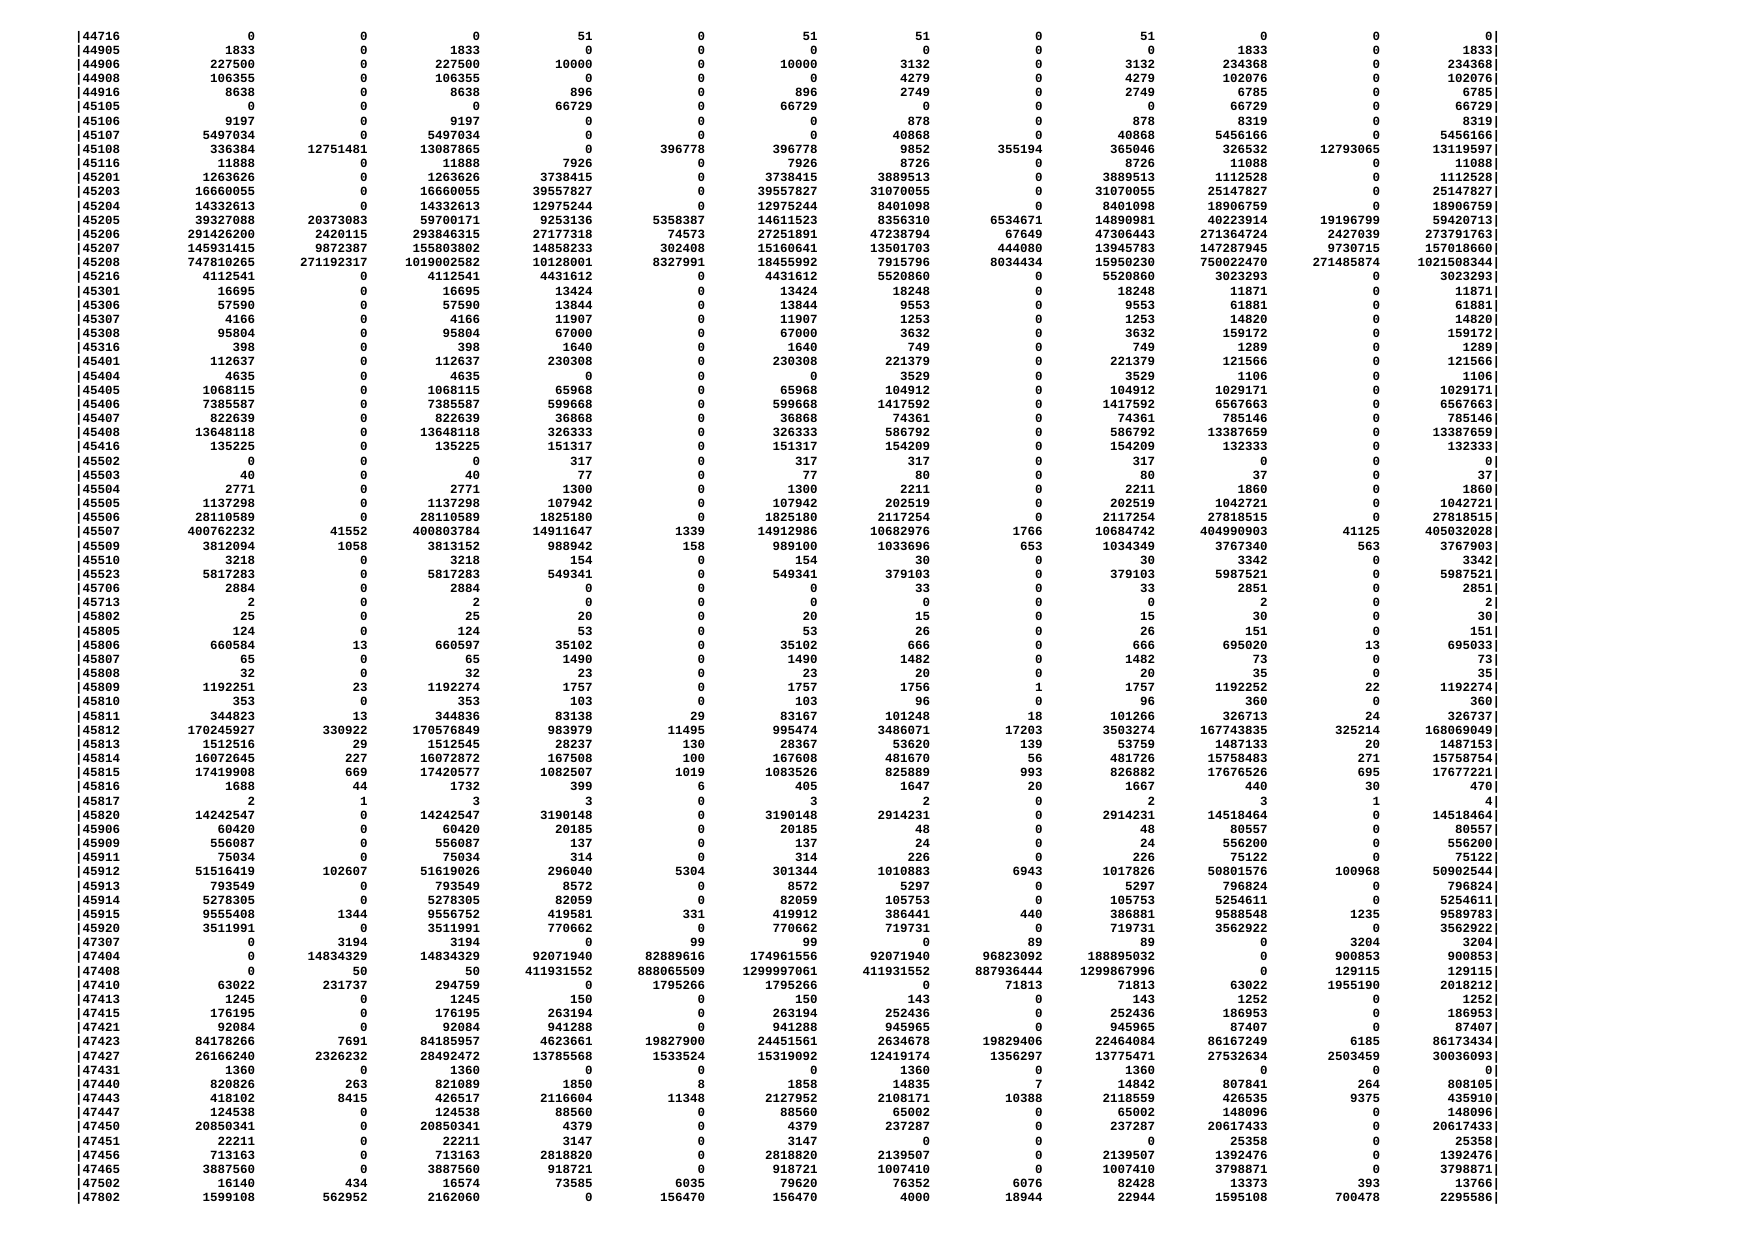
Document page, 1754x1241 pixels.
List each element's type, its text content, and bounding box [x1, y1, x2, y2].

text |45407 822639 0 822639 36868 0 36868 74361 0 74361 785146 0 785146| [75, 412, 1679, 426]
text |45808 32 0 32 23 0 23 20 0 20 35 0 35| [75, 667, 1679, 681]
text |45812 170245927 330922 170576849 983979 11495 995474 3486071 17203 3503274 167743835 325214 168069049| [75, 724, 1679, 738]
text |45307 4166 0 4166 11907 0 11907 1253 0 1253 14820 0 14820| [75, 313, 1679, 327]
text |47431 1360 0 1360 0 0 0 1360 0 1360 0 0 0| [75, 1064, 1679, 1078]
text |45807 65 0 65 1490 0 1490 1482 0 1482 73 0 73| [75, 653, 1679, 667]
text |45920 3511991 0 3511991 770662 0 770662 719731 0 719731 3562922 0 3562922| [75, 922, 1679, 936]
text |45316 398 0 398 1640 0 1640 749 0 749 1289 0 1289| [75, 341, 1679, 355]
text |45208 747810265 271192317 1019002582 10128001 8327991 18455992 7915796 8034434 15950230 750022470 271485874 1021508344| [75, 256, 1679, 270]
text |45805 124 0 124 53 0 53 26 0 26 151 0 151| [75, 624, 1679, 639]
text |45915 9555408 1344 9556752 419581 331 419912 386441 440 386881 9588548 1235 9589783| [75, 908, 1679, 922]
text |45713 2 0 2 0 0 0 0 0 0 2 0 2| [75, 596, 1679, 610]
text |45405 1068115 0 1068115 65968 0 65968 104912 0 104912 1029171 0 1029171| [75, 384, 1679, 398]
text |45802 25 0 25 20 0 20 15 0 15 30 0 30| [75, 610, 1679, 624]
text |45306 57590 0 57590 13844 0 13844 9553 0 9553 61881 0 61881| [75, 299, 1679, 313]
text |45913 793549 0 793549 8572 0 8572 5297 0 5297 796824 0 796824| [75, 879, 1679, 894]
text |45502 0 0 0 317 0 317 317 0 317 0 0 0| [75, 454, 1679, 469]
text |45911 75034 0 75034 314 0 314 226 0 226 75122 0 75122| [75, 851, 1679, 865]
text |45505 1137298 0 1137298 107942 0 107942 202519 0 202519 1042721 0 1042721| [75, 497, 1679, 511]
text |45201 1263626 0 1263626 3738415 0 3738415 3889513 0 3889513 1112528 0 1112528| [75, 171, 1679, 185]
text |45706 2884 0 2884 0 0 0 33 0 33 2851 0 2851| [75, 582, 1679, 596]
text |45406 7385587 0 7385587 599668 0 599668 1417592 0 1417592 6567663 0 6567663| [75, 398, 1679, 412]
text |45404 4635 0 4635 0 0 0 3529 0 3529 1106 0 1106| [75, 369, 1679, 384]
text |45809 1192251 23 1192274 1757 0 1757 1756 1 1757 1192252 22 1192274| [75, 681, 1679, 695]
text |45207 145931415 9872387 155803802 14858233 302408 15160641 13501703 444080 13945783 147287945 9730715 157018660| [75, 242, 1679, 256]
text |47802 1599108 562952 2162060 0 156470 156470 4000 18944 22944 1595108 700478 2295586| [75, 1191, 1679, 1205]
text |45510 3218 0 3218 154 0 154 30 0 30 3342 0 3342| [75, 554, 1679, 568]
text |45205 39327088 20373083 59700171 9253136 5358387 14611523 8356310 6534671 14890981 40223914 19196799 59420713| [75, 214, 1679, 228]
text |45203 16660055 0 16660055 39557827 0 39557827 31070055 0 31070055 25147827 0 25147827| [75, 185, 1679, 199]
text |45308 95804 0 95804 67000 0 67000 3632 0 3632 159172 0 159172| [75, 327, 1679, 341]
text |45813 1512516 29 1512545 28237 130 28367 53620 139 53759 1487133 20 1487153| [75, 738, 1679, 752]
text |45909 556087 0 556087 137 0 137 24 0 24 556200 0 556200| [75, 837, 1679, 851]
text |47421 92084 0 92084 941288 0 941288 945965 0 945965 87407 0 87407| [75, 1021, 1679, 1035]
text |47502 16140 434 16574 73585 6035 79620 76352 6076 82428 13373 393 13766| [75, 1177, 1679, 1191]
text |45301 16695 0 16695 13424 0 13424 18248 0 18248 11871 0 11871| [75, 284, 1679, 299]
text |47440 820826 263 821089 1850 8 1858 14835 7 14842 807841 264 808105| [75, 1078, 1679, 1092]
text |45816 1688 44 1732 399 6 405 1647 20 1667 440 30 470| [75, 780, 1679, 794]
text |45401 112637 0 112637 230308 0 230308 221379 0 221379 121566 0 121566| [75, 355, 1679, 369]
text |47443 418102 8415 426517 2116604 11348 2127952 2108171 10388 2118559 426535 9375 435910| [75, 1092, 1679, 1106]
text |45206 291426200 2420115 293846315 27177318 74573 27251891 47238794 67649 47306443 271364724 2427039 273791763| [75, 228, 1679, 242]
text |47447 124538 0 124538 88560 0 88560 65002 0 65002 148096 0 148096| [75, 1106, 1679, 1120]
text |45107 5497034 0 5497034 0 0 0 40868 0 40868 5456166 0 5456166| [75, 129, 1679, 143]
text |45814 16072645 227 16072872 167508 100 167608 481670 56 481726 15758483 271 15758754| [75, 752, 1679, 766]
text |45416 135225 0 135225 151317 0 151317 154209 0 154209 132333 0 132333| [75, 440, 1679, 454]
text |47408 0 50 50 411931552 888065509 1299997061 411931552 887936444 1299867996 0 129115 129115| [75, 964, 1679, 979]
text |45105 0 0 0 66729 0 66729 0 0 0 66729 0 66729| [75, 100, 1679, 114]
text |47404 0 14834329 14834329 92071940 82889616 174961556 92071940 96823092 188895032 0 900853 900853| [75, 950, 1679, 964]
text |45506 28110589 0 28110589 1825180 0 1825180 2117254 0 2117254 27818515 0 27818515| [75, 511, 1679, 525]
text |45216 4112541 0 4112541 4431612 0 4431612 5520860 0 5520860 3023293 0 3023293| [75, 270, 1679, 284]
text |45815 17419908 669 17420577 1082507 1019 1083526 825889 993 826882 17676526 695 17677221| [75, 766, 1679, 780]
text |45504 2771 0 2771 1300 0 1300 2211 0 2211 1860 0 1860| [75, 483, 1679, 497]
text |45817 2 1 3 3 0 3 2 0 2 3 1 4| [75, 794, 1679, 809]
text |47413 1245 0 1245 150 0 150 143 0 143 1252 0 1252| [75, 993, 1679, 1007]
text |44906 227500 0 227500 10000 0 10000 3132 0 3132 234368 0 234368| [75, 58, 1679, 72]
text |47456 713163 0 713163 2818820 0 2818820 2139507 0 2139507 1392476 0 1392476| [75, 1149, 1679, 1163]
text |47451 22211 0 22211 3147 0 3147 0 0 0 25358 0 25358| [75, 1134, 1679, 1149]
text |45806 660584 13 660597 35102 0 35102 666 0 666 695020 13 695033| [75, 639, 1679, 653]
text |47415 176195 0 176195 263194 0 263194 252436 0 252436 186953 0 186953| [75, 1007, 1679, 1021]
text |44908 106355 0 106355 0 0 0 4279 0 4279 102076 0 102076| [75, 72, 1679, 86]
text |45108 336384 12751481 13087865 0 396778 396778 9852 355194 365046 326532 12793065 13119597| [75, 143, 1679, 157]
text |45503 40 0 40 77 0 77 80 0 80 37 0 37| [75, 469, 1679, 483]
text |44916 8638 0 8638 896 0 896 2749 0 2749 6785 0 6785| [75, 86, 1679, 100]
text |45820 14242547 0 14242547 3190148 0 3190148 2914231 0 2914231 14518464 0 14518464| [75, 809, 1679, 823]
text |47423 84178266 7691 84185957 4623661 19827900 24451561 2634678 19829406 22464084 86167249 6185 86173434| [75, 1035, 1679, 1049]
text |44905 1833 0 1833 0 0 0 0 0 0 1833 0 1833| [75, 44, 1679, 58]
text |45116 11888 0 11888 7926 0 7926 8726 0 8726 11088 0 11088| [75, 157, 1679, 171]
text |45810 353 0 353 103 0 103 96 0 96 360 0 360| [75, 695, 1679, 709]
text |44716 0 0 0 51 0 51 51 0 51 0 0 0| [75, 29, 1679, 44]
text |45811 344823 13 344836 83138 29 83167 101248 18 101266 326713 24 326737| [75, 709, 1679, 724]
text |45204 14332613 0 14332613 12975244 0 12975244 8401098 0 8401098 18906759 0 18906759| [75, 199, 1679, 214]
text |45106 9197 0 9197 0 0 0 878 0 878 8319 0 8319| [75, 114, 1679, 129]
text |45906 60420 0 60420 20185 0 20185 48 0 48 80557 0 80557| [75, 823, 1679, 837]
text |47465 3887560 0 3887560 918721 0 918721 1007410 0 1007410 3798871 0 3798871| [75, 1163, 1679, 1177]
text |45914 5278305 0 5278305 82059 0 82059 105753 0 105753 5254611 0 5254611| [75, 894, 1679, 908]
text |45912 51516419 102607 51619026 296040 5304 301344 1010883 6943 1017826 50801576 100968 50902544| [75, 865, 1679, 879]
text |47450 20850341 0 20850341 4379 0 4379 237287 0 237287 20617433 0 20617433| [75, 1120, 1679, 1134]
text |45523 5817283 0 5817283 549341 0 549341 379103 0 379103 5987521 0 5987521| [75, 568, 1679, 582]
text |47307 0 3194 3194 0 99 99 0 89 89 0 3204 3204| [75, 936, 1679, 950]
text |45507 400762232 41552 400803784 14911647 1339 14912986 10682976 1766 10684742 404990903 41125 405032028| [75, 525, 1679, 539]
text |47410 63022 231737 294759 0 1795266 1795266 0 71813 71813 63022 1955190 2018212| [75, 979, 1679, 993]
text |45408 13648118 0 13648118 326333 0 326333 586792 0 586792 13387659 0 13387659| [75, 426, 1679, 440]
text |47427 26166240 2326232 28492472 13785568 1533524 15319092 12419174 1356297 13775471 27532634 2503459 30036093| [75, 1049, 1679, 1064]
text |45509 3812094 1058 3813152 988942 158 989100 1033696 653 1034349 3767340 563 3767903| [75, 539, 1679, 554]
